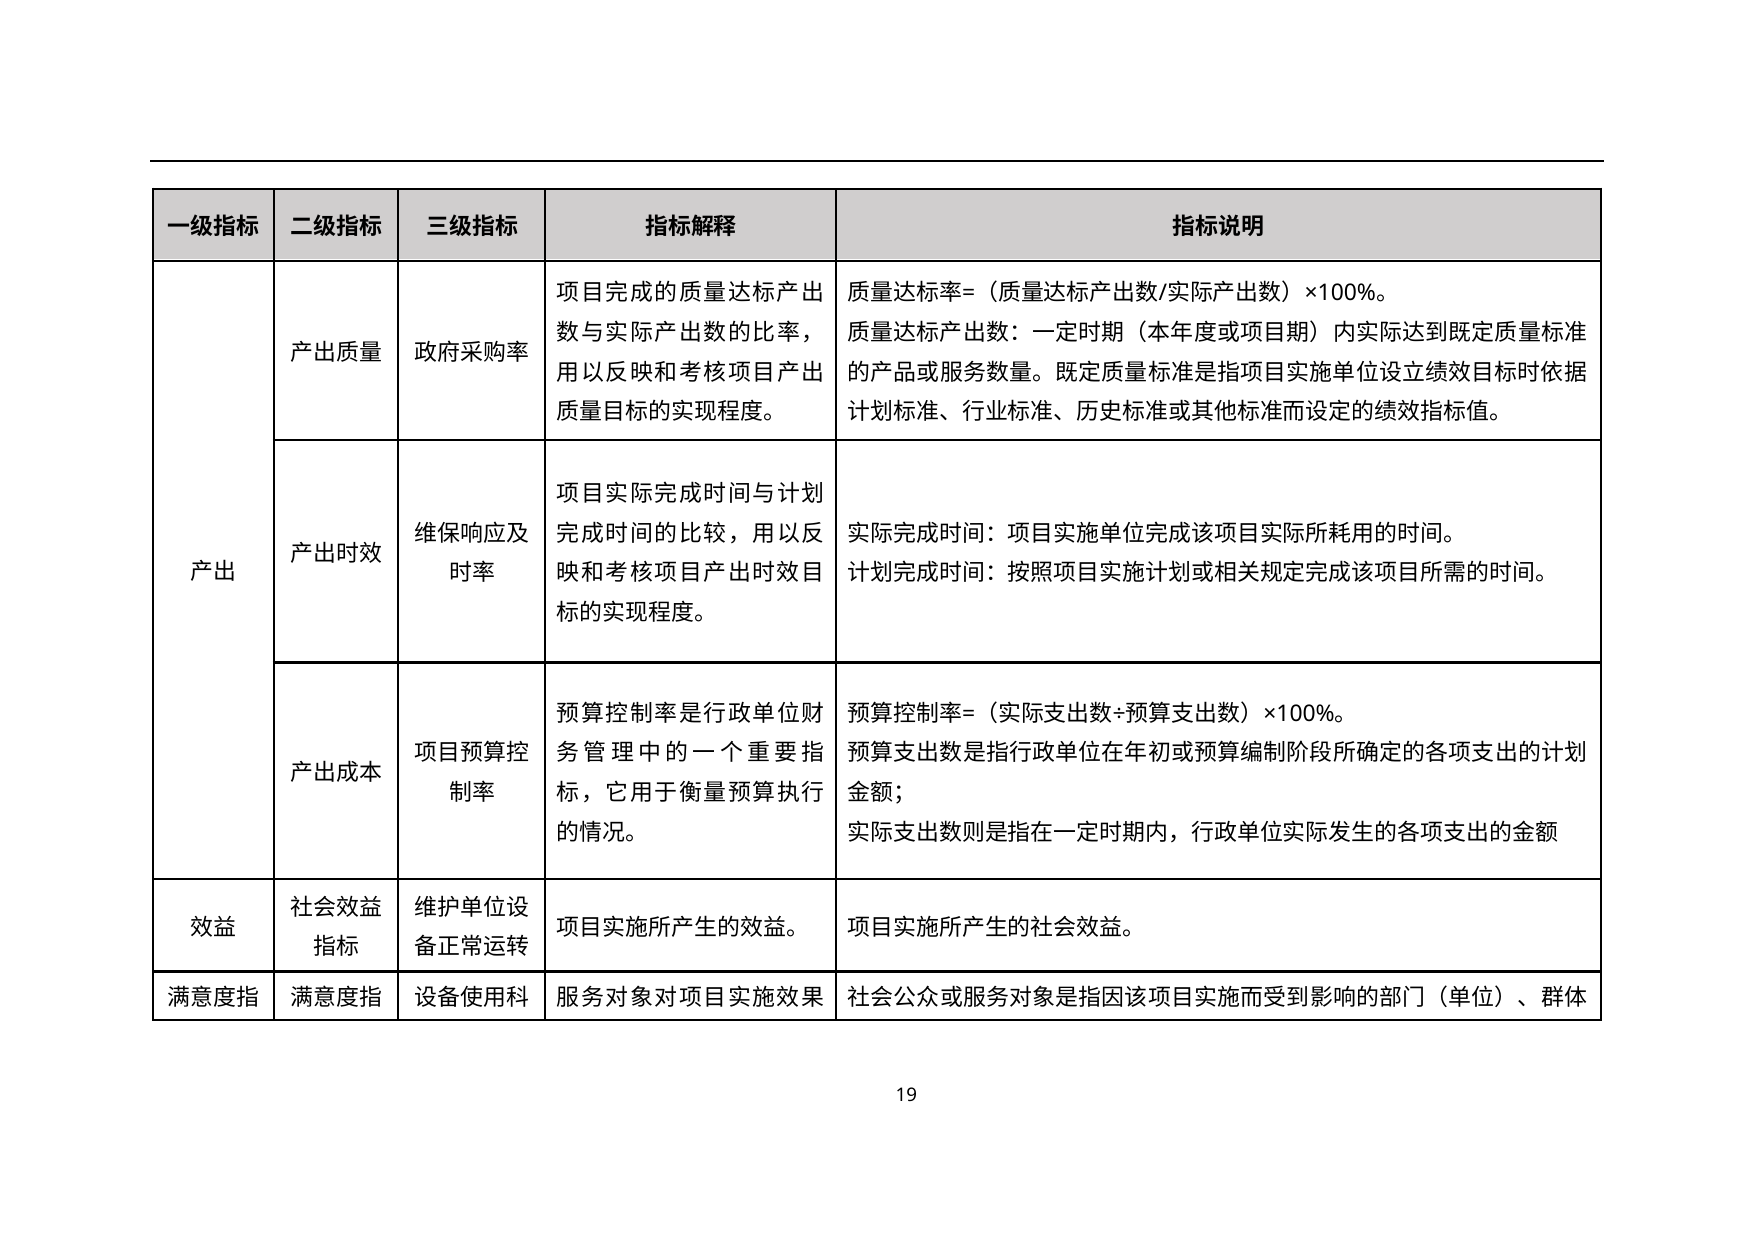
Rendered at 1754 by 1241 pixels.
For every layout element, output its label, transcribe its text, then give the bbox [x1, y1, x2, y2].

table_cell 项目预算控制率 [399, 664, 544, 878]
table_cell 预算控制率=（实际支出数÷预算支出数）×100%。 预算支出数是指行政单位在年初或预算编制阶段所确定的各项支出的计划金额； 实际支出数则是指在一定时期内，行政单位实际发生的各项支出的金额 [837, 664, 1600, 878]
table_cell 项目实施所产生的社会效益。 [837, 880, 1600, 970]
table_cell 产出质量 [275, 262, 397, 438]
table_cell 政府采购率 [399, 262, 544, 438]
table_cell 项目完成的质量达标产出数与实际产出数的比率，用以反映和考核项目产出质量目标的实现程度。 [546, 262, 835, 438]
table_cell 预算控制率是行政单位财务管理中的一个重要指标，它用于衡量预算执行的情况。 [546, 664, 835, 878]
table_header 一级指标 [154, 190, 273, 259]
table_cell 产出成本 [275, 664, 397, 878]
table_cell 维护单位设备正常运转 [399, 880, 544, 970]
table_cell 产出 [154, 262, 273, 878]
table_header 三级指标 [399, 190, 544, 259]
table_header 指标解释 [546, 190, 835, 259]
table_cell 满意度指标完成情况分析 [154, 973, 273, 1019]
table_cell 维保响应及时率 [399, 441, 544, 661]
table_cell 服务对象对项目实施效果的满意程度。 [546, 973, 835, 1019]
table_cell 满意度指标 [275, 973, 397, 1019]
table_header 二级指标 [275, 190, 397, 259]
table_cell 社会效益指标 [275, 880, 397, 970]
table_cell 质量达标率=（质量达标产出数/实际产出数）×100%。 质量达标产出数：一定时期（本年度或项目期）内实际达到既定质量标准的产品或服务数量。既定质量标准是指项目实施单位设立绩效目标时依据计划标准、行业标准、历史标准或其他标准而设定的绩效指标值。 [837, 262, 1600, 438]
table_cell 设备使用科室满意度 [399, 973, 544, 1019]
table_header 指标说明 [837, 190, 1600, 259]
table_cell 实际完成时间：项目实施单位完成该项目实际所耗用的时间。 计划完成时间：按照项目实施计划或相关规定完成该项目所需的时间。 [837, 441, 1600, 661]
table_cell 效益 [154, 880, 273, 970]
table_cell 产出时效 [275, 441, 397, 661]
table_cell 项目实施所产生的效益。 [546, 880, 835, 970]
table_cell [837, 973, 1600, 1019]
table_cell 项目实际完成时间与计划完成时间的比较，用以反映和考核项目产出时效目标的实现程度。 [546, 441, 835, 661]
